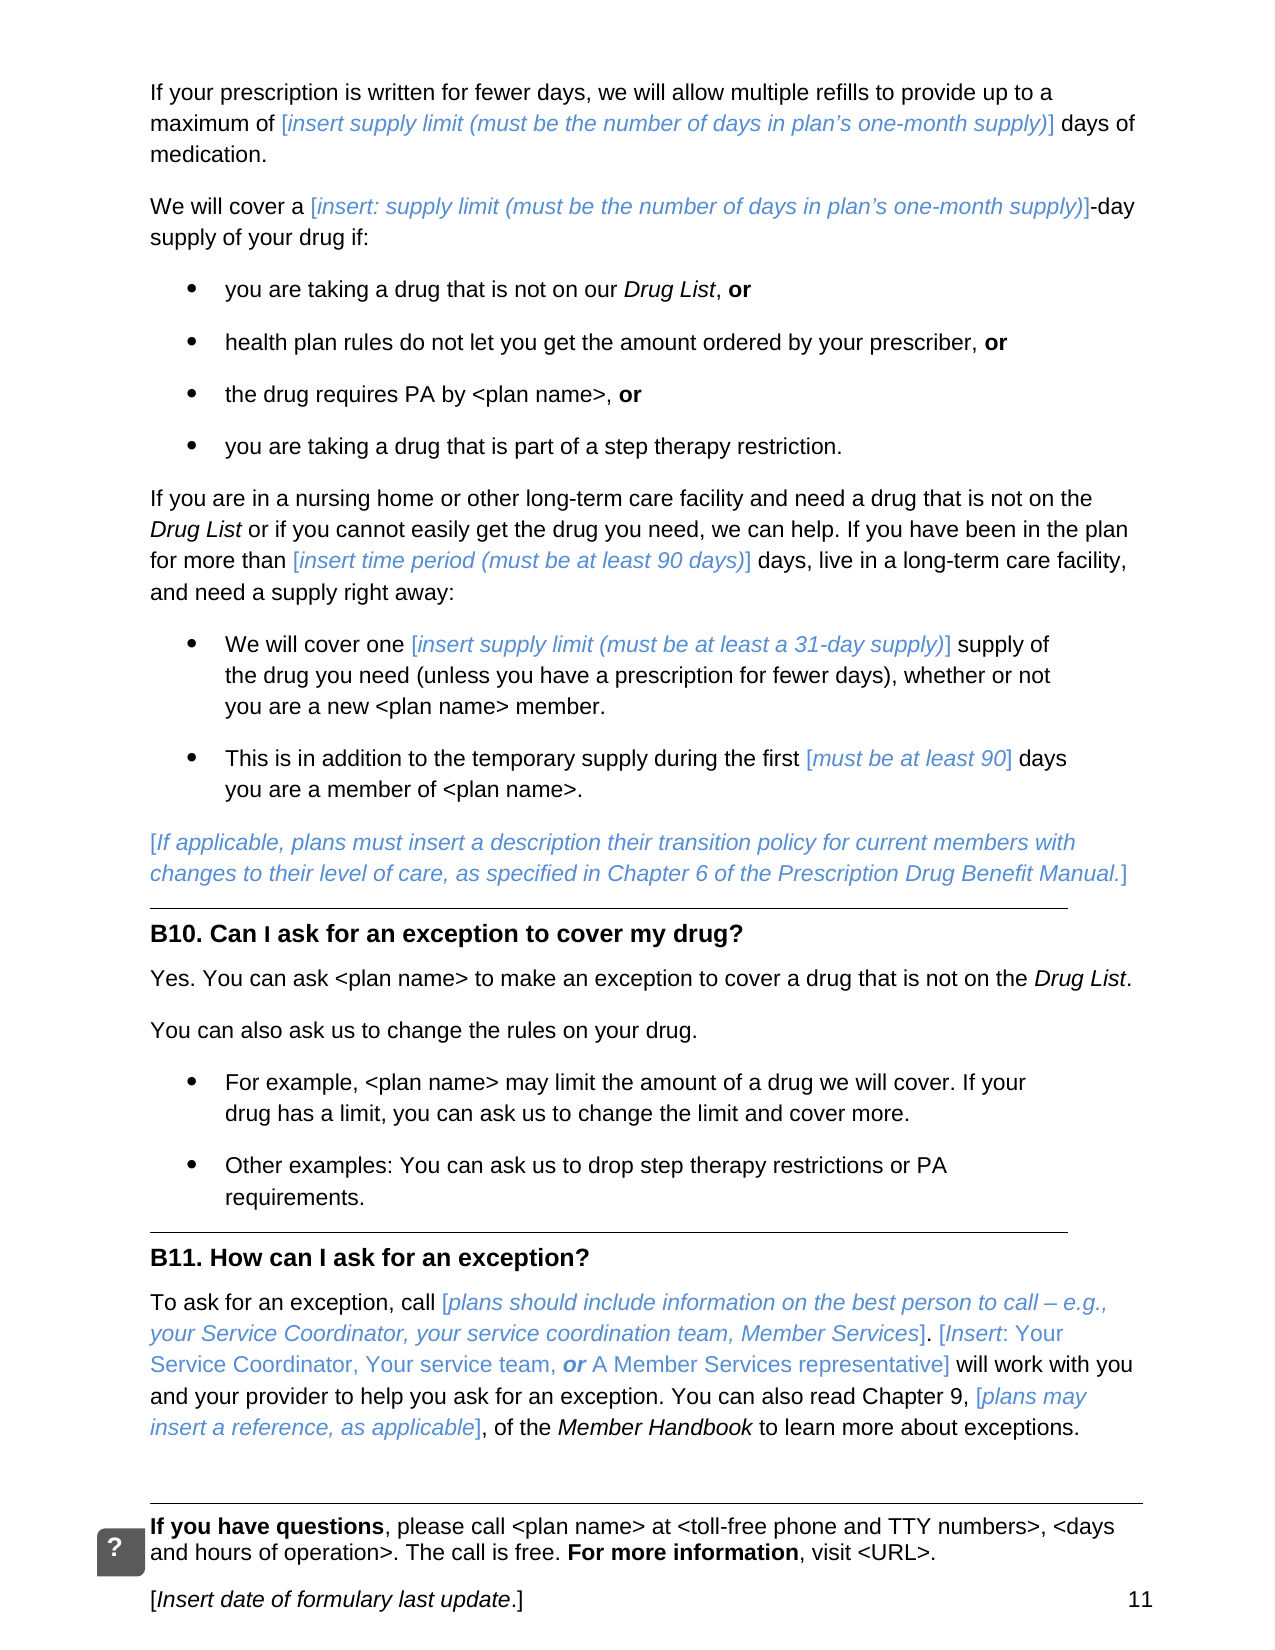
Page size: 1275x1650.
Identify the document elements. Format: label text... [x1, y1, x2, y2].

list Other examples: You can ask us to drop step therapy restrictions or PA requirements. [187, 1149, 1068, 1211]
text You can also ask us to change the rules on your drug. [150, 1013, 1143, 1045]
text We will cover a [insert: supply limit (must be the number of days in plan’s one-month supply)]-day supply of your drug if: [150, 189, 1143, 252]
subtitle B11. How can I ask for an exception? [150, 1233, 1068, 1273]
list the drug requires PA by <plan name>, or [187, 377, 1068, 408]
list health plan rules do not let you get the amount ordered by your prescriber, or [187, 325, 1068, 356]
text Yes. You can ask <plan name> to make an exception to cover a drug that is not on the Drug List. [150, 961, 1143, 993]
list If your prescription is written for fewer days, we will allow multiple refills to provide up to a maximum of [insert supply limit (must be the number of days in plan’s one-month supply)] days of medication. [150, 75, 1143, 169]
list This is in addition to the temporary supply during the first [must be at least 90] days you are a member of <plan name>. [187, 742, 1068, 804]
subtitle B10. Can I ask for an exception to cover my drug? [150, 909, 1068, 949]
text [If applicable, plans must insert a description their transition policy for current members with changes to their level of care, as specified in Chapter 6 of the Prescription Drug Benefit Manual.] [150, 825, 1143, 887]
text If you are in a nursing home or other long-term care facility and need a drug that is not on the Drug List or if you cannot easily get the drug you need, we can help. If you have been in the plan for more than [insert time period (must be at least 90 days)] days, live in a long-term care facility, and need a supply right away: [150, 481, 1143, 606]
list you are taking a drug that is not on our Drug List, or [187, 273, 1068, 304]
list We will cover one [insert supply limit (must be at least a 31-day supply)] supply of the drug you need (unless you have a prescription for fewer days), whether or not you are a new <plan name> member. [187, 627, 1068, 721]
list you are taking a drug that is part of a step therapy restriction. [187, 429, 1068, 460]
text To ask for an exception, call [plans should include information on the best person to call – e.g., your Service Coordinator, your service coordination team, Member Services]. [Insert: Your Service Coordinator, Your service team, or A Member Services representative] will work with you and your provider to help you ask for an exception. You can also read Chapter 9, [plans may insert a reference, as applicable], of the Member Handbook to learn more about exceptions. [150, 1285, 1143, 1442]
list For example, <plan name> may limit the amount of a drug we will cover. If your drug has a limit, you can ask us to change the limit and cover more. [187, 1066, 1068, 1128]
